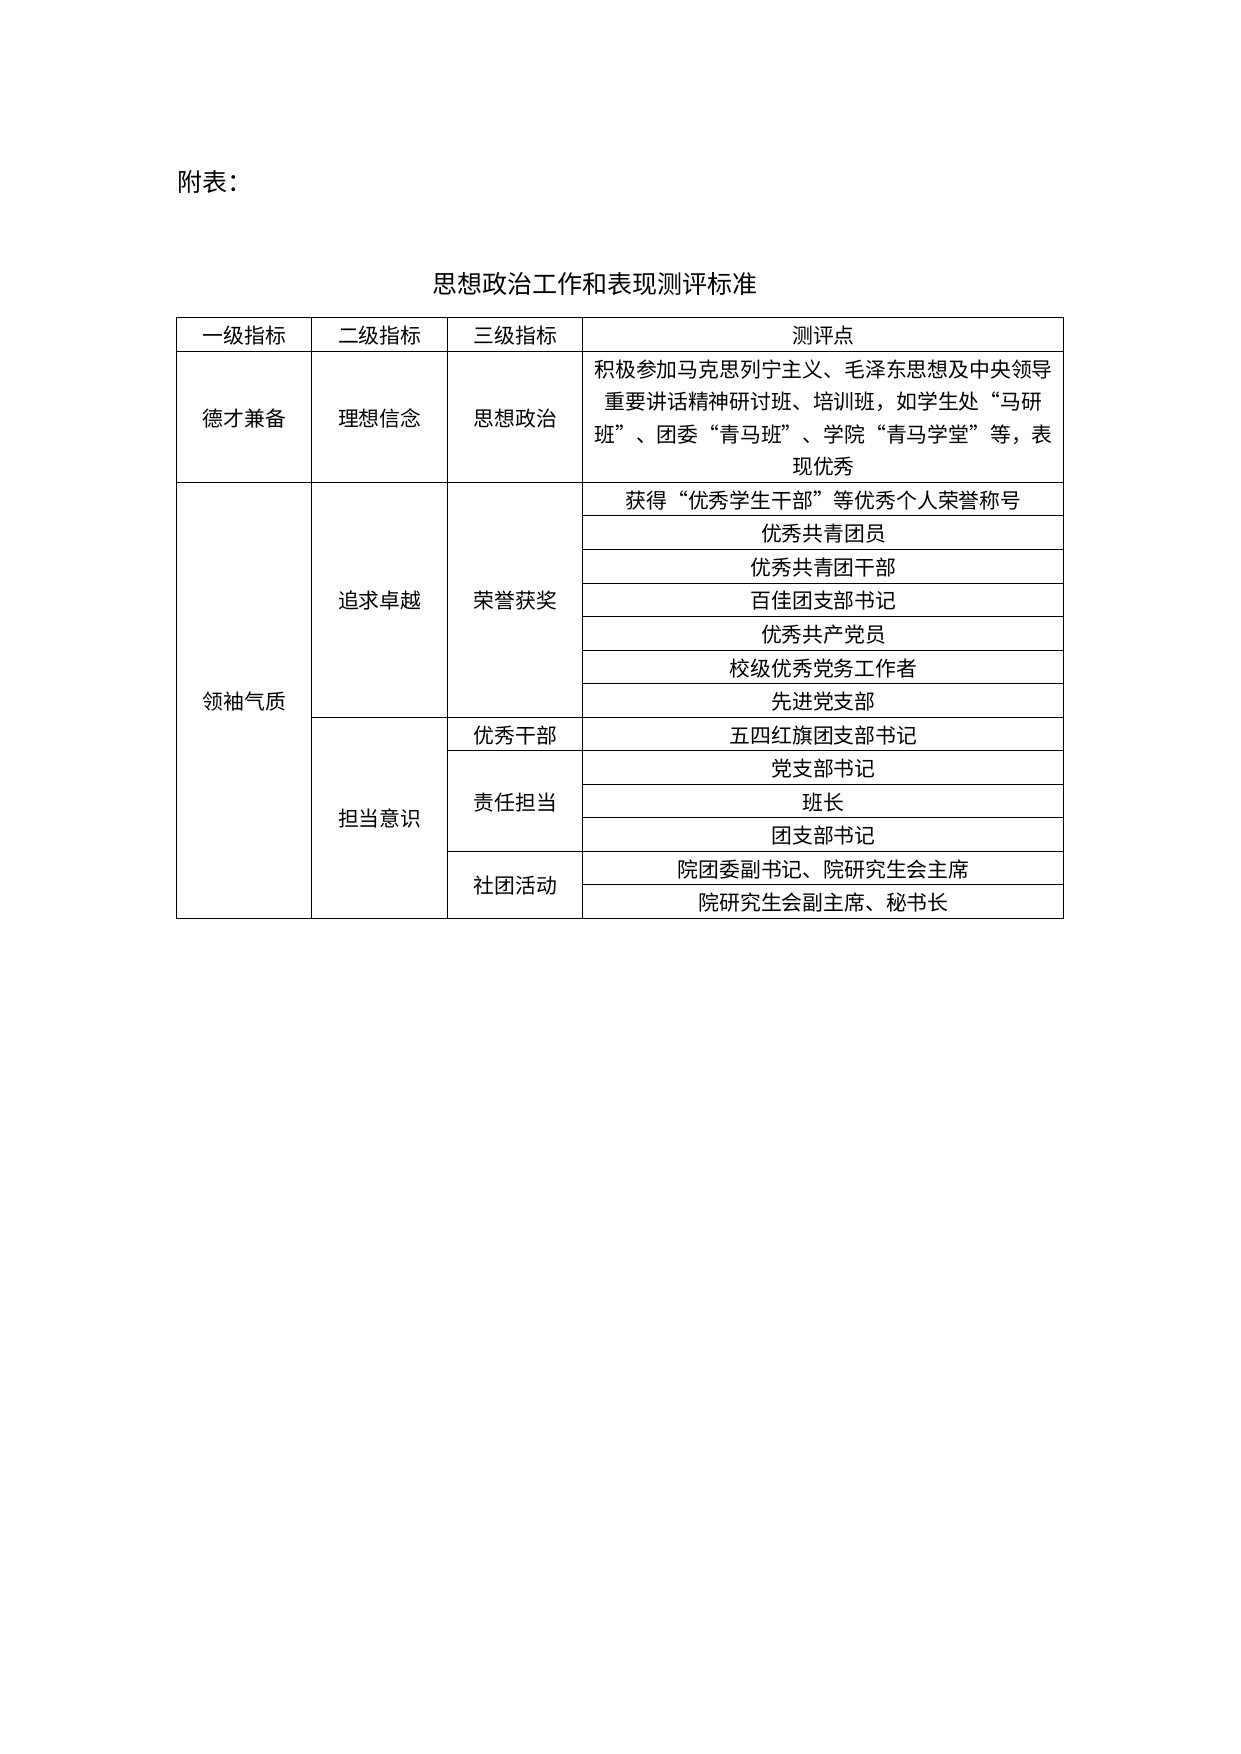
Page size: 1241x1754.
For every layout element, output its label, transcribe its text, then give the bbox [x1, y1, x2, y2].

table_cell 思想政治 [448, 352, 582, 482]
table_cell 五四红旗团支部书记 [583, 718, 1063, 750]
table_cell 班长 [583, 785, 1063, 817]
table_cell 德才兼备 [177, 352, 311, 482]
table_cell 优秀共青团干部 [583, 550, 1063, 582]
table_cell 先进党支部 [583, 684, 1063, 717]
table_cell 团支部书记 [583, 818, 1063, 851]
table_header 三级指标 [448, 318, 582, 351]
table_cell 领袖气质 [177, 483, 311, 918]
table_cell 优秀共青团员 [583, 516, 1063, 549]
table_cell 优秀共产党员 [583, 617, 1063, 649]
table_cell 百佳团支部书记 [583, 584, 1063, 616]
table_cell 优秀干部 [448, 718, 582, 750]
text 思想政治工作和表现测评标准 [177, 265, 1013, 301]
table_cell 院研究生会副主席、秘书长 [583, 885, 1063, 918]
table_cell 荣誉获奖 [448, 483, 582, 717]
table_cell 责任担当 [448, 751, 582, 851]
table_header 一级指标 [177, 318, 311, 351]
table_cell 校级优秀党务工作者 [583, 651, 1063, 683]
table_cell 担当意识 [312, 718, 447, 918]
table_cell 理想信念 [312, 352, 447, 482]
text 附表： [177, 162, 1013, 198]
table_cell 获得“优秀学生干部”等优秀个人荣誉称号 [583, 483, 1063, 515]
table_header 测评点 [583, 318, 1063, 351]
table_cell 追求卓越 [312, 483, 447, 717]
table_cell 积极参加马克思列宁主义、毛泽东思想及中央领导重要讲话精神研讨班、培训班，如学生处“马研班”、团委“青马班”、学院“青马学堂”等，表现优秀 [583, 352, 1063, 482]
table_cell 党支部书记 [583, 751, 1063, 784]
table_cell 院团委副书记、院研究生会主席 [583, 852, 1063, 884]
table_cell 社团活动 [448, 852, 582, 918]
table_header 二级指标 [312, 318, 447, 351]
